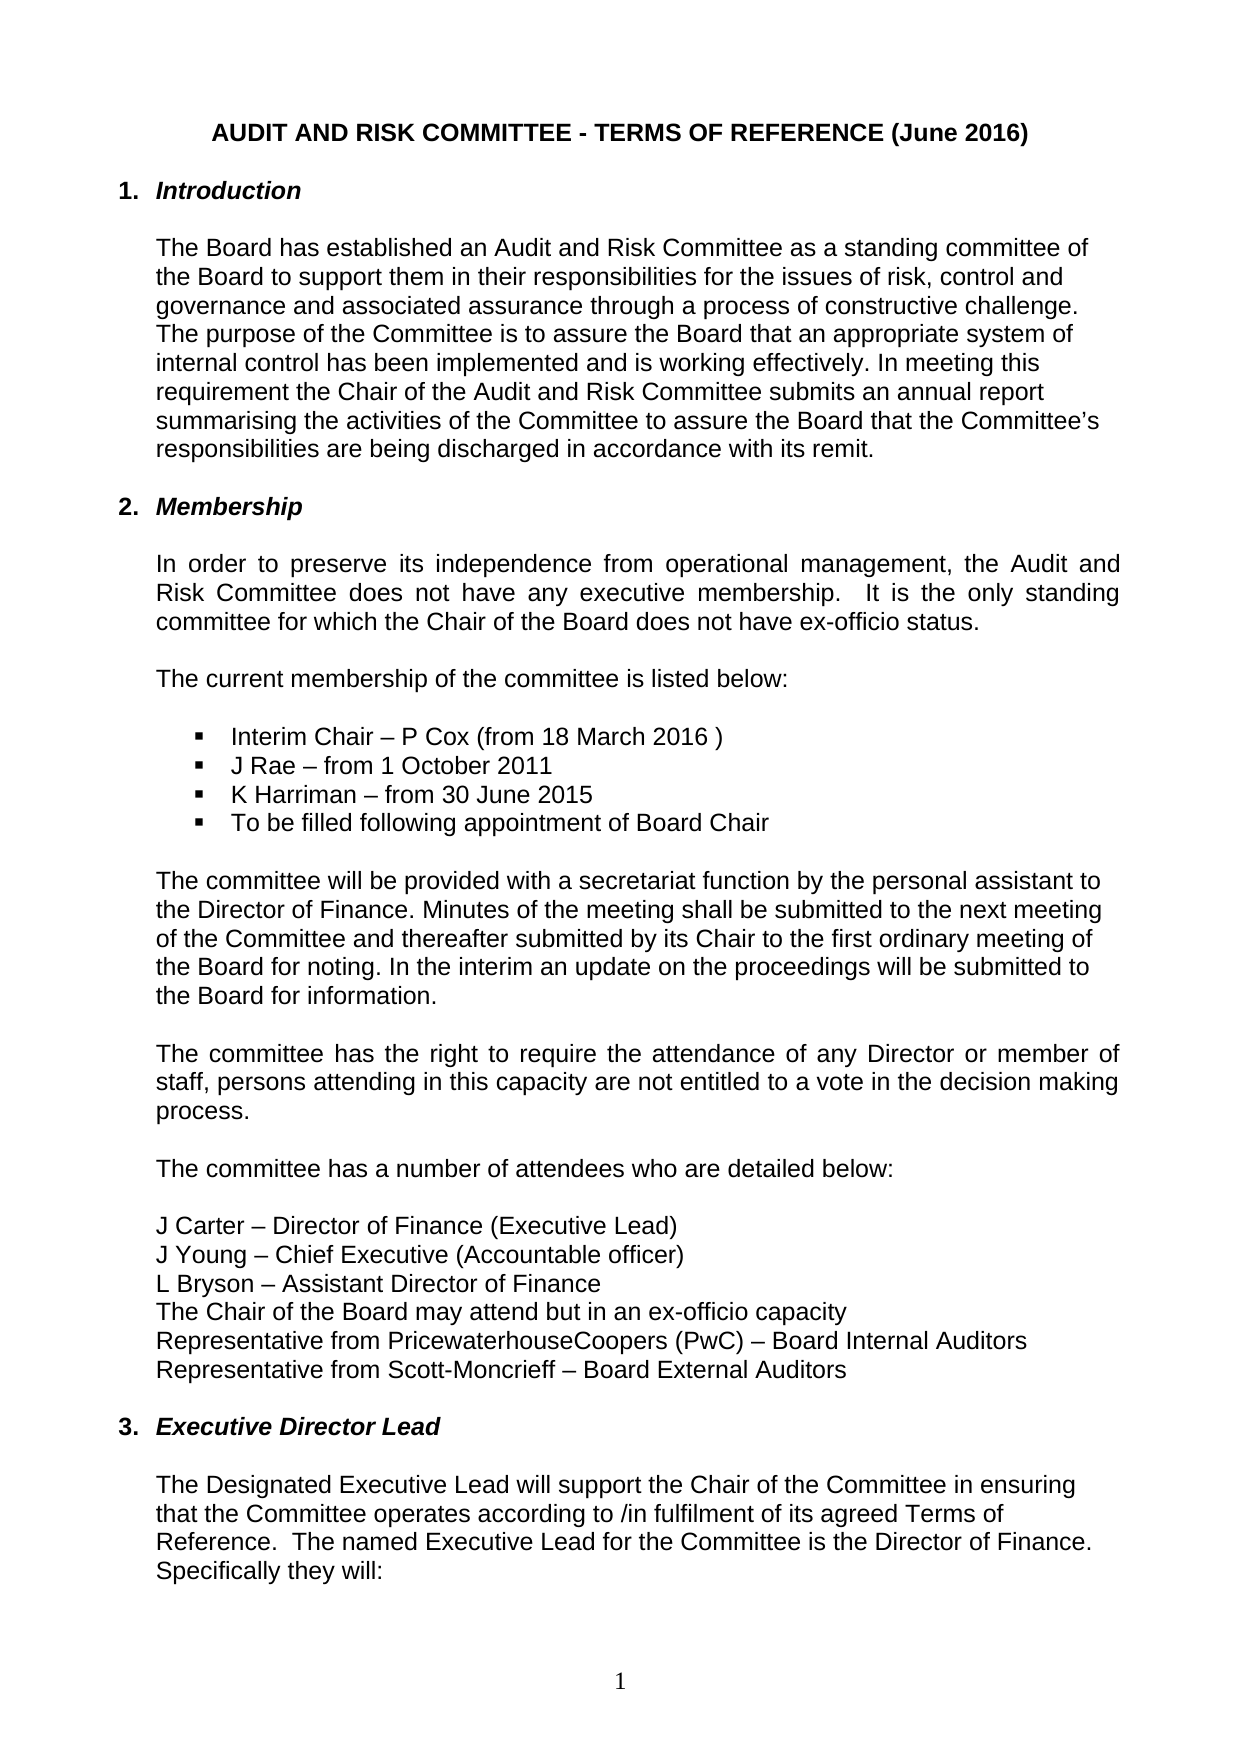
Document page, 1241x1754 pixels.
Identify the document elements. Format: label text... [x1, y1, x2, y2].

text The current membership of the committee is listed below: [156, 664, 1122, 693]
subtitle Introduction [118, 176, 1122, 204]
list Interim Chair – P Cox (from 18 March 2016 ) [193, 722, 1122, 751]
text The committee has a number of attendees who are detailed below: [156, 1153, 1122, 1182]
list To be filled following appointment of Board Chair [193, 808, 1122, 837]
text The committee has the right to require the attendance of any Director or member of staff, persons attending in this capacity are not entitled to a vote in the decision making process. [156, 1038, 1122, 1125]
list K Harriman – from 30 June 2015 [193, 779, 1122, 808]
text J Carter – Director of Finance (Executive Lead) [156, 1211, 1122, 1240]
subtitle Membership [118, 492, 1122, 521]
text The Chair of the Board may attend but in an ex-officio capacity [156, 1297, 1122, 1326]
text AUDIT AND RISK COMMITTEE - TERMS OF REFERENCE (June 2016) [118, 118, 1122, 147]
subtitle The Board has established an Audit and Risk Committee as a standing committee of the Board to support them in their responsibilities for the issues of risk, control and governance and associated assurance through a process of constructive challenge. The purpose of the Committee is to assure the Board that an appropriate system of internal control has been implemented and is working effectively. In meeting this requirement the Chair of the Audit and Risk Committee submits an annual report summarising the activities of the Committee to assure the Board that the Committee’s responsibilities are being discharged in accordance with its remit. [156, 233, 1122, 463]
text L Bryson – Assistant Director of Finance [156, 1268, 1122, 1297]
subtitle Executive Director Lead [118, 1412, 1122, 1441]
subtitle The Designated Executive Lead will support the Chair of the Committee in ensuring that the Committee operates according to /in fulfilment of its agreed Terms of Reference. The named Executive Lead for the Committee is the Director of Finance. Specifically they will: [156, 1470, 1122, 1585]
subtitle The committee will be provided with a secretariat function by the personal assistant to the Director of Finance. Minutes of the meeting shall be submitted to the next meeting of the Committee and thereafter submitted by its Chair to the first ordinary meeting of the Board for noting. In the interim an update on the proceedings will be submitted to the Board for information. [156, 866, 1122, 1010]
text Representative from Scott-Moncrieff – Board External Auditors [156, 1355, 1122, 1383]
text J Young – Chief Executive (Accountable officer) [156, 1240, 1122, 1268]
list J Rae – from 1 October 2011 [193, 751, 1122, 779]
text Representative from PricewaterhouseCoopers (PwC) – Board Internal Auditors [156, 1326, 1122, 1355]
text In order to preserve its independence from operational management, the Audit and Risk Committee does not have any executive membership. It is the only standing committee for which the Chair of the Board does not have ex-officio status. [156, 549, 1122, 636]
